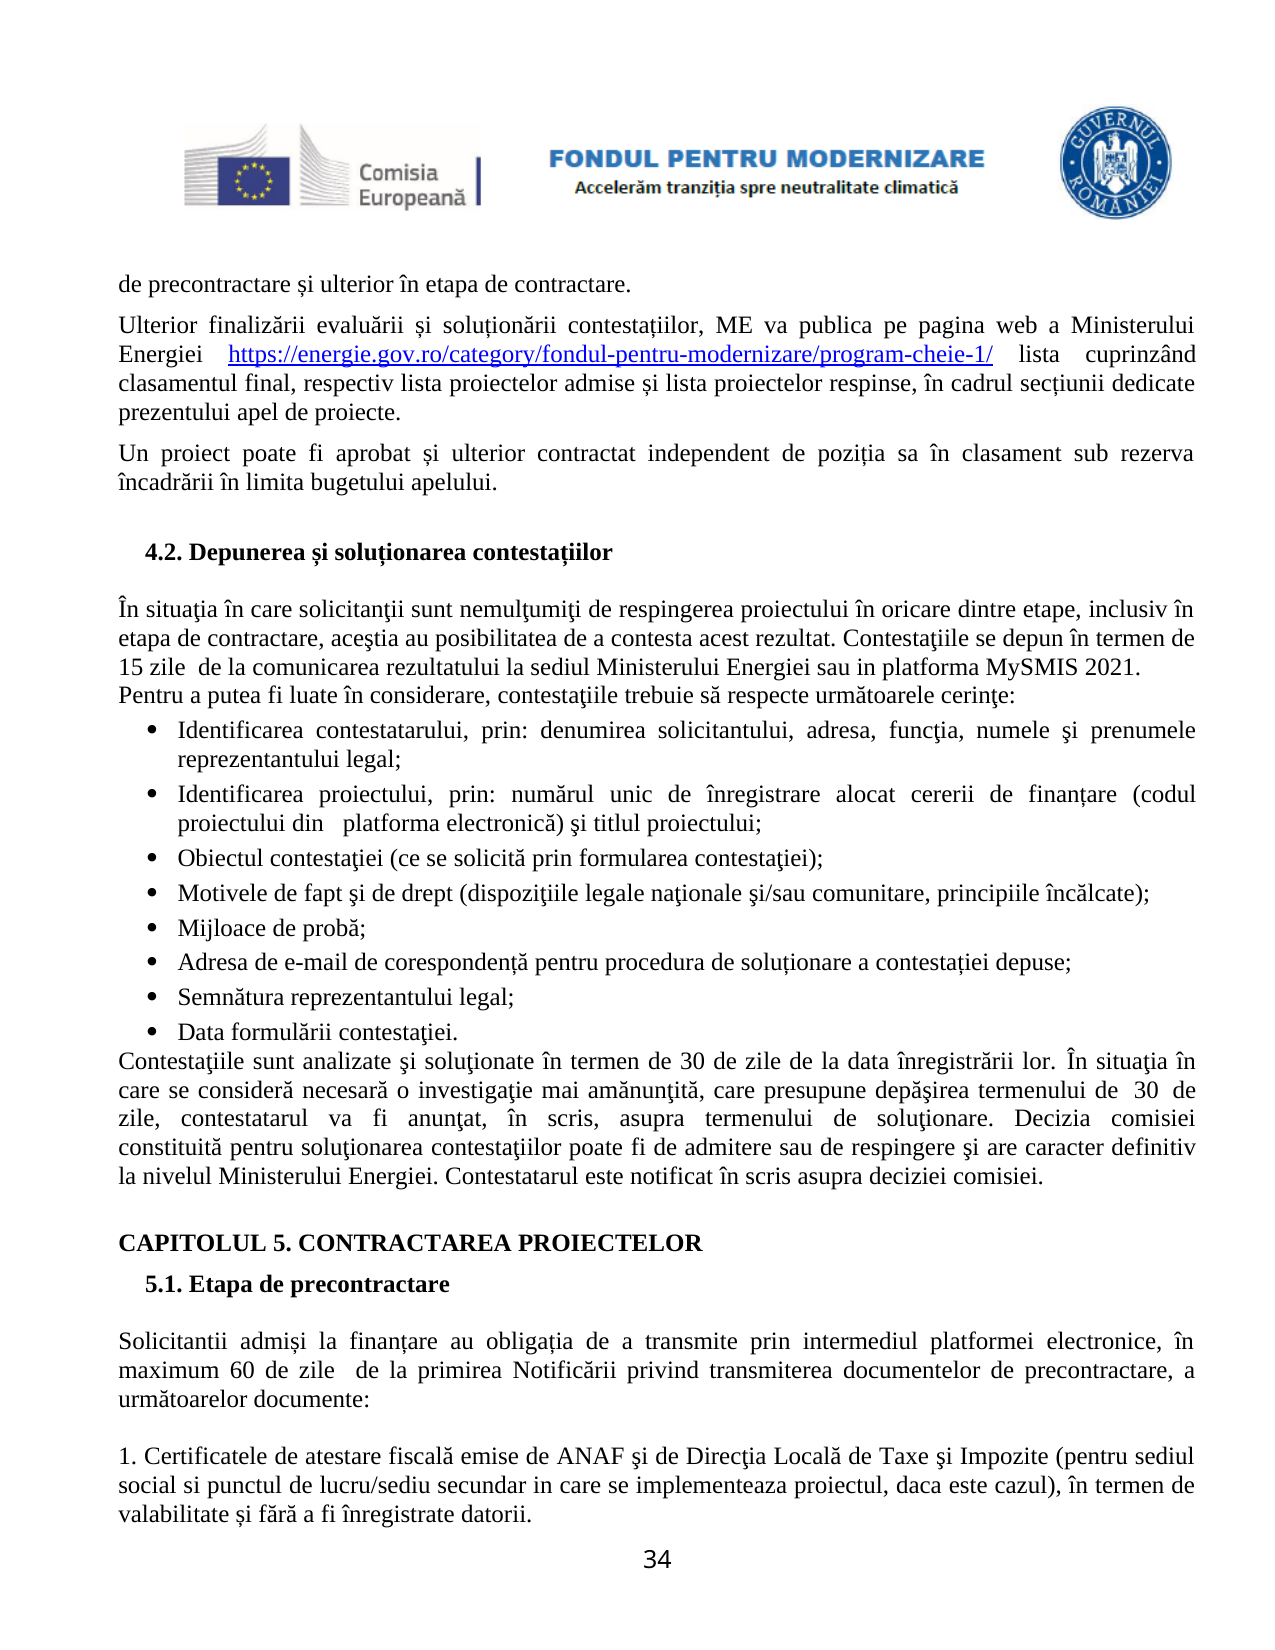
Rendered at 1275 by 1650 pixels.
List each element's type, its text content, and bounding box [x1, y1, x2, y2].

list Motivele de fapt şi de drept (dispoziţiile legale naţionale şi/sau comunitare, principiile încălcate); [148, 878, 1196, 906]
list Mijloace de probă; [148, 913, 1196, 941]
list Adresa de e-mail de corespondență pentru procedura de soluționare a contestației depuse; [148, 947, 1196, 976]
text Ulterior finalizării evaluării și soluționării contestațiilor, ME va publica pe pagina web a Ministerului Energiei https://energie.gov.ro/category/fondul-pentru-modernizare/program-cheie-1/ lista cuprinzând clasamentul final, respectiv lista proiectelor admise și lista proiectelor respinse, în cadrul secțiunii dedicate prezentului apel de proiecte. [118, 310, 1196, 425]
list Semnătura reprezentantului legal; [148, 982, 1196, 1011]
picture [144, 83, 1223, 241]
list Obiectul contestaţiei (ce se solicită prin formularea contestaţiei); [148, 843, 1196, 871]
text Solicitantii admiși la finanțare au obligația de a transmite prin intermediul platformei electronice, în maximum 60 de zile de la primirea Notificării privind transmiterea documentelor de precontractare, a următoarelor documente: [118, 1326, 1196, 1413]
subtitle 5.1. Etapa de precontractare [145, 1269, 1196, 1298]
subtitle 4.2. Depunerea și soluționarea contestațiilor [145, 537, 1196, 565]
text Un proiect poate fi aprobat și ulterior contractat independent de poziția sa în clasament sub rezerva încadrării în limita bugetului apelului. [118, 438, 1196, 495]
subtitle CAPITOLUL 5. CONTRACTAREA PROIECTELOR [118, 1228, 1196, 1256]
list Data formulării contestaţiei. [148, 1017, 1196, 1046]
text Pentru a putea fi luate în considerare, contestaţiile trebuie să respecte următoarele cerinţe: [118, 680, 1196, 709]
list Identificarea proiectului, prin: numărul unic de înregistrare alocat cererii de finanțare (codul proiectului din platforma electronică) şi titlul proiectului; [148, 779, 1196, 836]
text În situaţia în care solicitanţii sunt nemulţumiţi de respingerea proiectului în oricare dintre etape, inclusiv în etapa de contractare, aceştia au posibilitatea de a contesta acest rezultat. Contestaţiile se depun în termen de 15 zile de la comunicarea rezultatului la sediul Ministerului Energiei sau in platforma MySMIS 2021. [118, 594, 1196, 680]
text 1. Certificatele de atestare fiscală emise de ANAF şi de Direcţia Locală de Taxe şi Impozite (pentru sediul social si punctul de lucru/sediu secundar in care se implementeaza proiectul, daca este cazul), în termen de valabilitate și fără a fi înregistrate datorii. [118, 1441, 1196, 1528]
text Contestaţiile sunt analizate şi soluţionate în termen de 30 de zile de la data înregistrării lor. În situaţia în care se consideră necesară o investigaţie mai amănunţită, care presupune depăşirea termenului de 30 de zile, contestatarul va fi anunţat, în scris, asupra termenului de soluţionare. Decizia comisiei constituită pentru soluţionarea contestaţiilor poate fi de admitere sau de respingere şi are caracter definitiv la nivelul Ministerului Energiei. Contestatarul este notificat în scris asupra deciziei comisiei. [118, 1046, 1196, 1190]
list Identificarea contestatarului, prin: denumirea solicitantului, adresa, funcţia, numele şi prenumele reprezentantului legal; [148, 715, 1196, 773]
